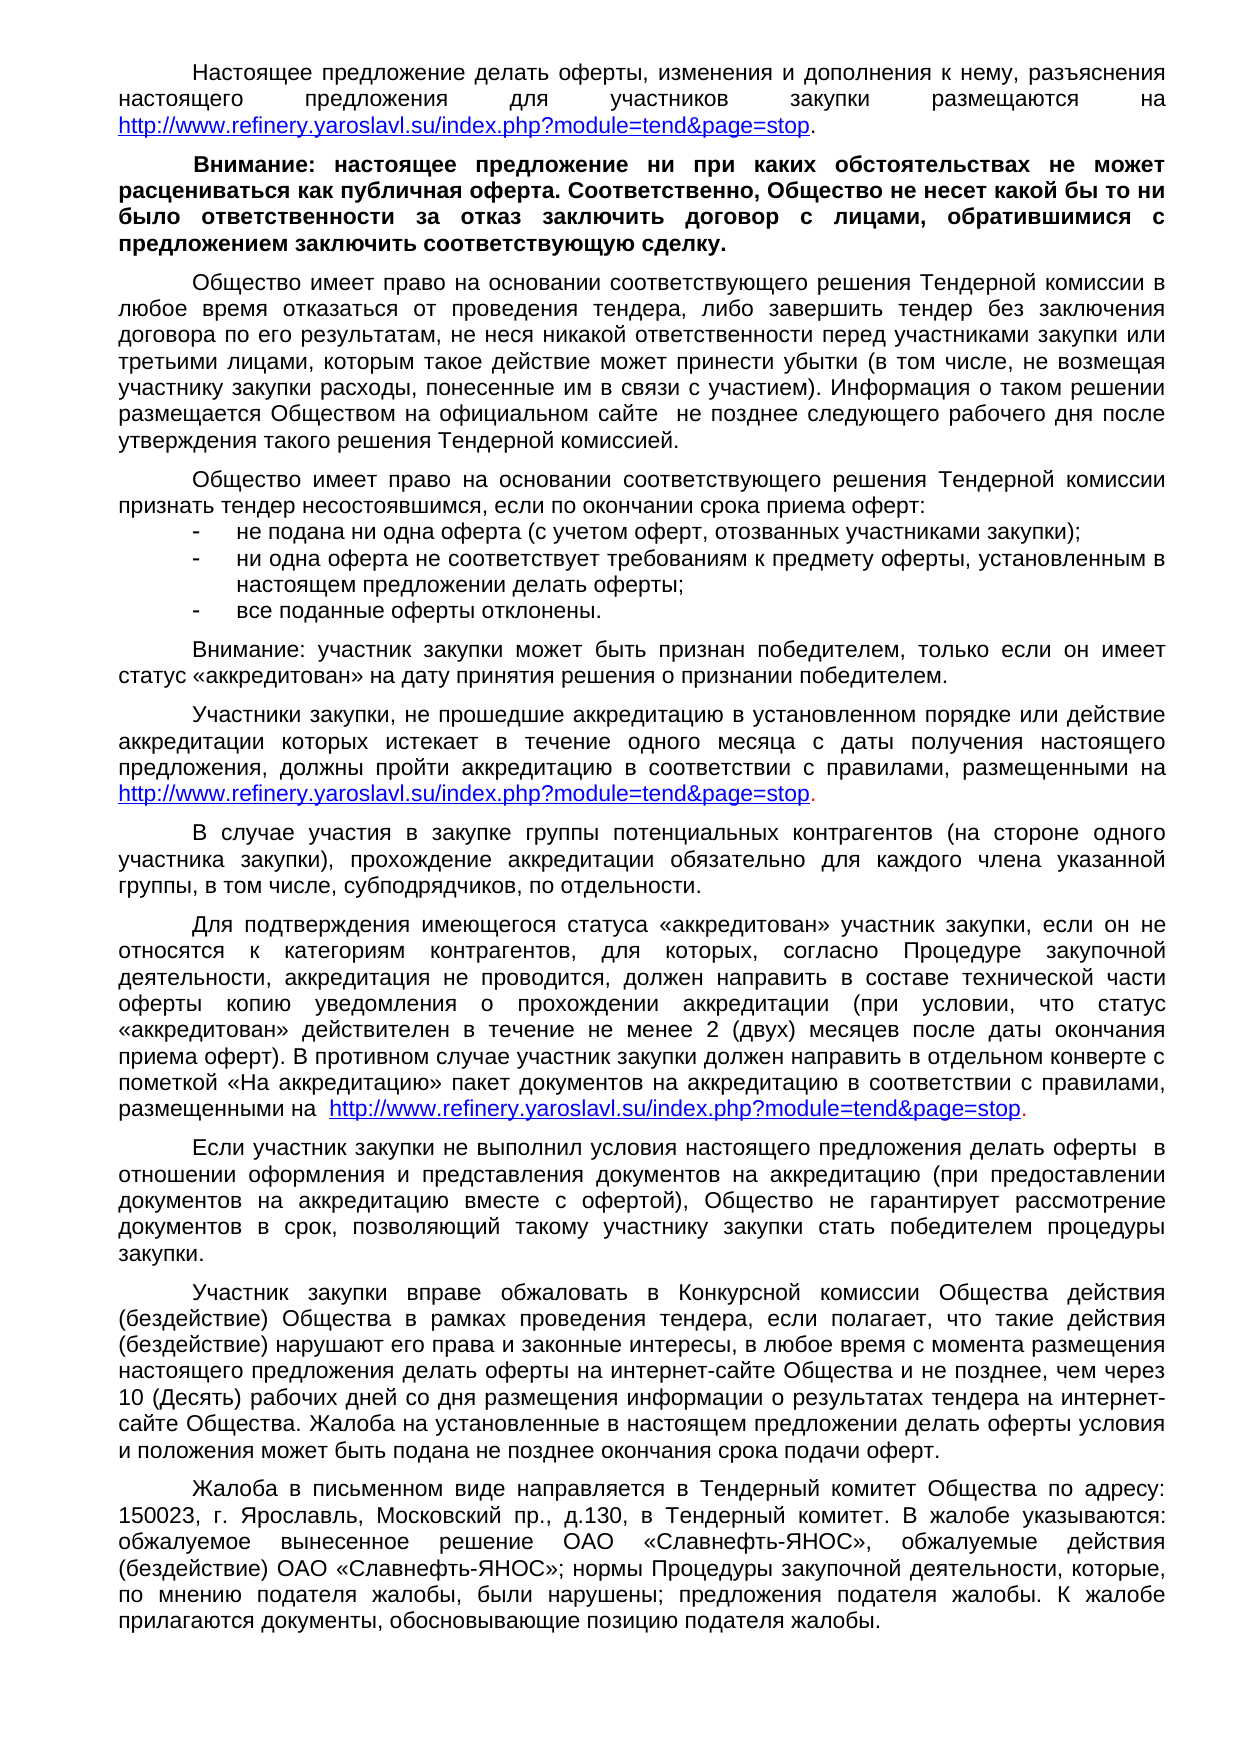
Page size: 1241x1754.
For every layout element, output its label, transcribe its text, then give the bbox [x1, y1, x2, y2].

text Настоящее предложение делать оферты, изменения и дополнения к нему, разъяснения настоящего предложения для участников закупки размещаются на http://www.refinery.yaroslavl.su/index.php?module=tend&page=stop. [118, 59, 1166, 138]
text Жалоба в письменном виде направляется в Тендерный комитет Общества по адресу: 150023, г. Ярославль, Московский пр., д.130, в Тендерный комитет. В жалобе указываются: обжалуемое вынесенное решение ОАО «Славнефть-ЯНОС», обжалуемые действия (бездействие) ОАО «Славнефть-ЯНОС»; нормы Процедуры закупочной деятельности, которые, по мнению подателя жалобы, были нарушены; предложения подателя жалобы. К жалобе прилагаются документы, обосновывающие позицию подателя жалобы. [118, 1475, 1166, 1633]
text Для подтверждения имеющегося статуса «аккредитован» участник закупки, если он не относятся к категориям контрагентов, для которых, согласно Процедуре закупочной деятельности, аккредитация не проводится, должен направить в составе технической части оферты копию уведомления о прохождении аккредитации (при условии, что статус «аккредитован» действителен в течение не менее 2 (двух) месяцев после даты окончания приема оферт). В противном случае участник закупки должен направить в отдельном конверте с пометкой «На аккредитацию» пакет документов на аккредитацию в соответствии с правилами, размещенными на http://www.refinery.yaroslavl.su/index.php?module=tend&page=stop. [118, 911, 1166, 1122]
list все поданные оферты отклонены. [192, 597, 1166, 624]
text Участник закупки вправе обжаловать в Конкурсной комиссии Общества действия (бездействие) Общества в рамках проведения тендера, если полагает, что такие действия (бездействие) нарушают его права и законные интересы, в любое время с момента размещения настоящего предложения делать оферты на интернет-сайте Общества и не позднее, чем через 10 (Десять) рабочих дней со дня размещения информации о результатах тендера на интернет-сайте Общества. Жалоба на установленные в настоящем предложении делать оферты условия и положения может быть подана не позднее окончания срока подачи оферт. [118, 1278, 1166, 1463]
text Общество имеет право на основании соответствующего решения Тендерной комиссии признать тендер несостоявшимся, если по окончании срока приема оферт: [118, 466, 1166, 518]
text Внимание: настоящее предложение ни при каких обстоятельствах не может расцениваться как публичная оферта. Соответственно, Общество не несет какой бы то ни было ответственности за отказ заключить договор с лицами, обратившимися с предложением заключить соответствующую сделку. [118, 151, 1166, 256]
text Если участник закупки не выполнил условия настоящего предложения делать оферты в отношении оформления и представления документов на аккредитацию (при предоставлении документов на аккредитацию вместе с офертой), Общество не гарантирует рассмотрение документов в срок, позволяющий такому участнику закупки стать победителем процедуры закупки. [118, 1134, 1166, 1266]
list ни одна оферта не соответствует требованиям к предмету оферты, установленным в настоящем предложении делать оферты; [192, 544, 1166, 597]
text Участники закупки, не прошедшие аккредитацию в установленном порядке или действие аккредитации которых истекает в течение одного месяца с даты получения настоящего предложения, должны пройти аккредитацию в соответствии с правилами, размещенными на http://www.refinery.yaroslavl.su/index.php?module=tend&page=stop. [118, 701, 1166, 807]
list не подана ни одна оферта (с учетом оферт, отозванных участниками закупки); [192, 518, 1166, 544]
text Внимание: участник закупки может быть признан победителем, только если он имеет статус «аккредитован» на дату принятия решения о признании победителем. [118, 636, 1166, 689]
text В случае участия в закупке группы потенциальных контрагентов (на стороне одного участника закупки), прохождение аккредитации обязательно для каждого члена указанной группы, в том числе, субподрядчиков, по отдельности. [118, 819, 1166, 898]
text Общество имеет право на основании соответствующего решения Тендерной комиссии в любое время отказаться от проведения тендера, либо завершить тендер без заключения договора по его результатам, не неся никакой ответственности перед участниками закупки или третьими лицами, которым такое действие может принести убытки (в том числе, не возмещая участнику закупки расходы, понесенные им в связи с участием). Информация о таком решении размещается Обществом на официальном сайте не позднее следующего рабочего дня после утверждения такого решения Тендерной комиссией. [118, 268, 1166, 453]
